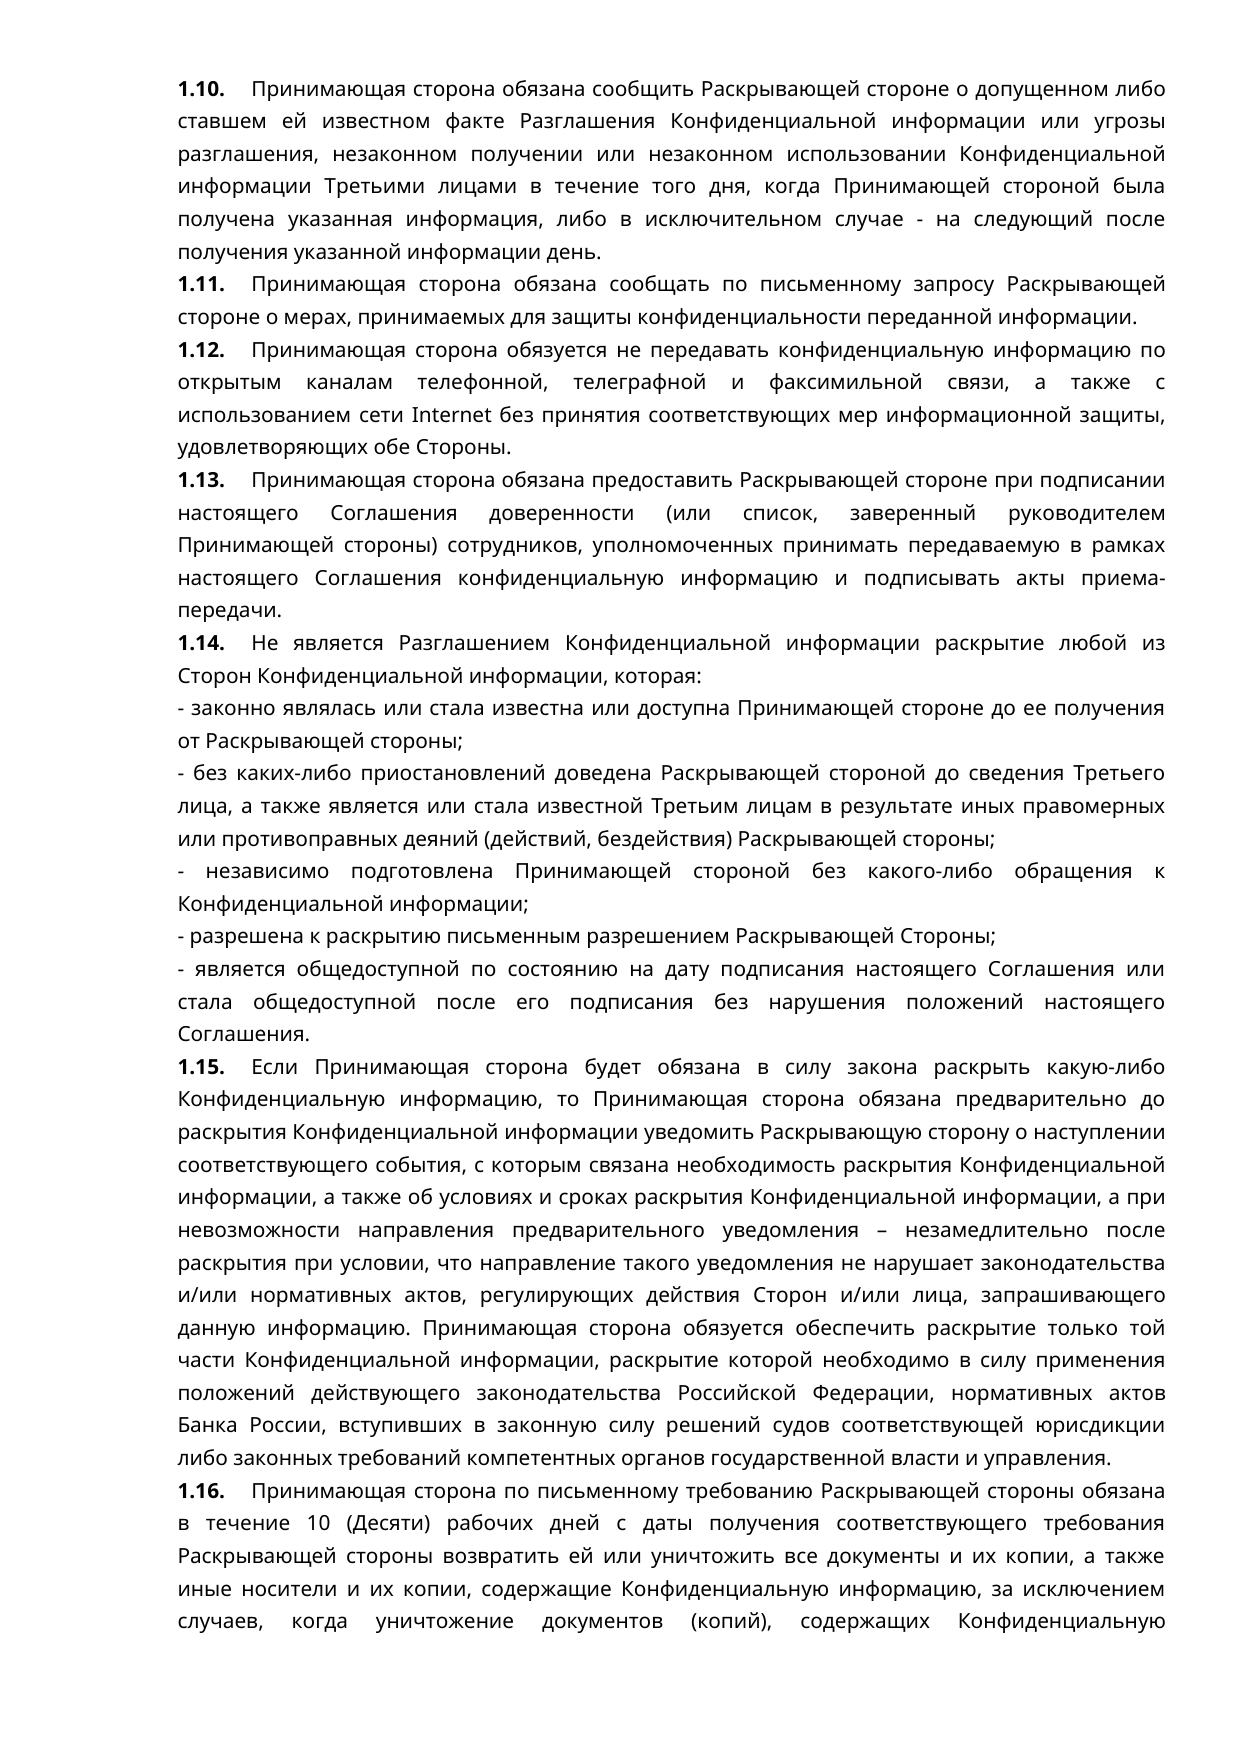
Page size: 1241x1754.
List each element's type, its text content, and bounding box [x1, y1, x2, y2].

text - является общедоступной по состоянию на дату подписания настоящего Соглашения или стала общедоступной после его подписания без нарушения положений настоящего Соглашения. [177, 954, 1167, 1048]
text - законно являлась или стала известна или доступна Принимающей стороне до ее получения от Раскрывающей стороны; [177, 693, 1167, 754]
list Если Принимающая сторона будет обязана в силу закона раскрыть какую-либо Конфиденциальную информацию, то Принимающая сторона обязана предварительно до раскрытия Конфиденциальной информации уведомить Раскрывающую сторону о наступлении соответствующего события, с которым связана необходимость раскрытия Конфиденциальной информации, а также об условиях и сроках раскрытия Конфиденциальной информации, а при невозможности направления предварительного уведомления – незамедлительно после раскрытия при условии, что направление такого уведомления не нарушает законодательства и/или нормативных актов, регулирующих действия Сторон и/или лица, запрашивающего данную информацию. Принимающая сторона обязуется обеспечить раскрытие только той части Конфиденциальной информации, раскрытие которой необходимо в силу применения положений действующего законодательства Российской Федерации, нормативных актов Банка России, вступивших в законную силу решений судов соответствующей юрисдикции либо законных требований компетентных органов государственной власти и управления. [177, 1052, 1167, 1472]
list Принимающая сторона обязана предоставить Раскрывающей стороне при подписании настоящего Соглашения доверенности (или список, заверенный руководителем Принимающей стороны) сотрудников, уполномоченных принимать передаваемую в рамках настоящего Соглашения конфиденциальную информацию и подписывать акты приема-передачи. [177, 465, 1167, 624]
list Принимающая сторона обязана сообщить Раскрывающей стороне о допущенном либо ставшем ей известном факте Разглашения Конфиденциальной информации или угрозы разглашения, незаконном получении или незаконном использовании Конфиденциальной информации Третьими лицами в течение того дня, когда Принимающей стороной была получена указанная информация, либо в исключительном случае - на следующий после получения указанной информации день. [177, 74, 1167, 265]
list Принимающая сторона обязуется не передавать конфиденциальную информацию по открытым каналам телефонной, телеграфной и факсимильной связи, а также с использованием сети Internet без принятия соответствующих мер информационной защиты, удовлетворяющих обе Стороны. [177, 335, 1167, 461]
list Принимающая сторона обязана сообщать по письменному запросу Раскрывающей стороне о мерах, принимаемых для защиты конфиденциальности переданной информации. [177, 269, 1167, 331]
text - разрешена к раскрытию письменным разрешением Раскрывающей Стороны; [177, 922, 1167, 950]
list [177, 1476, 1167, 1635]
list Не является Разглашением Конфиденциальной информации раскрытие любой из Сторон Конфиденциальной информации, которая: [177, 628, 1167, 689]
text - независимо подготовлена Принимающей стороной без какого-либо обращения к Конфиденциальной информации; [177, 856, 1167, 917]
text - без каких-либо приостановлений доведена Раскрывающей стороной до сведения Третьего лица, а также является или стала известной Третьим лицам в результате иных правомерных или противоправных деяний (действий, бездействия) Раскрывающей стороны; [177, 758, 1167, 852]
